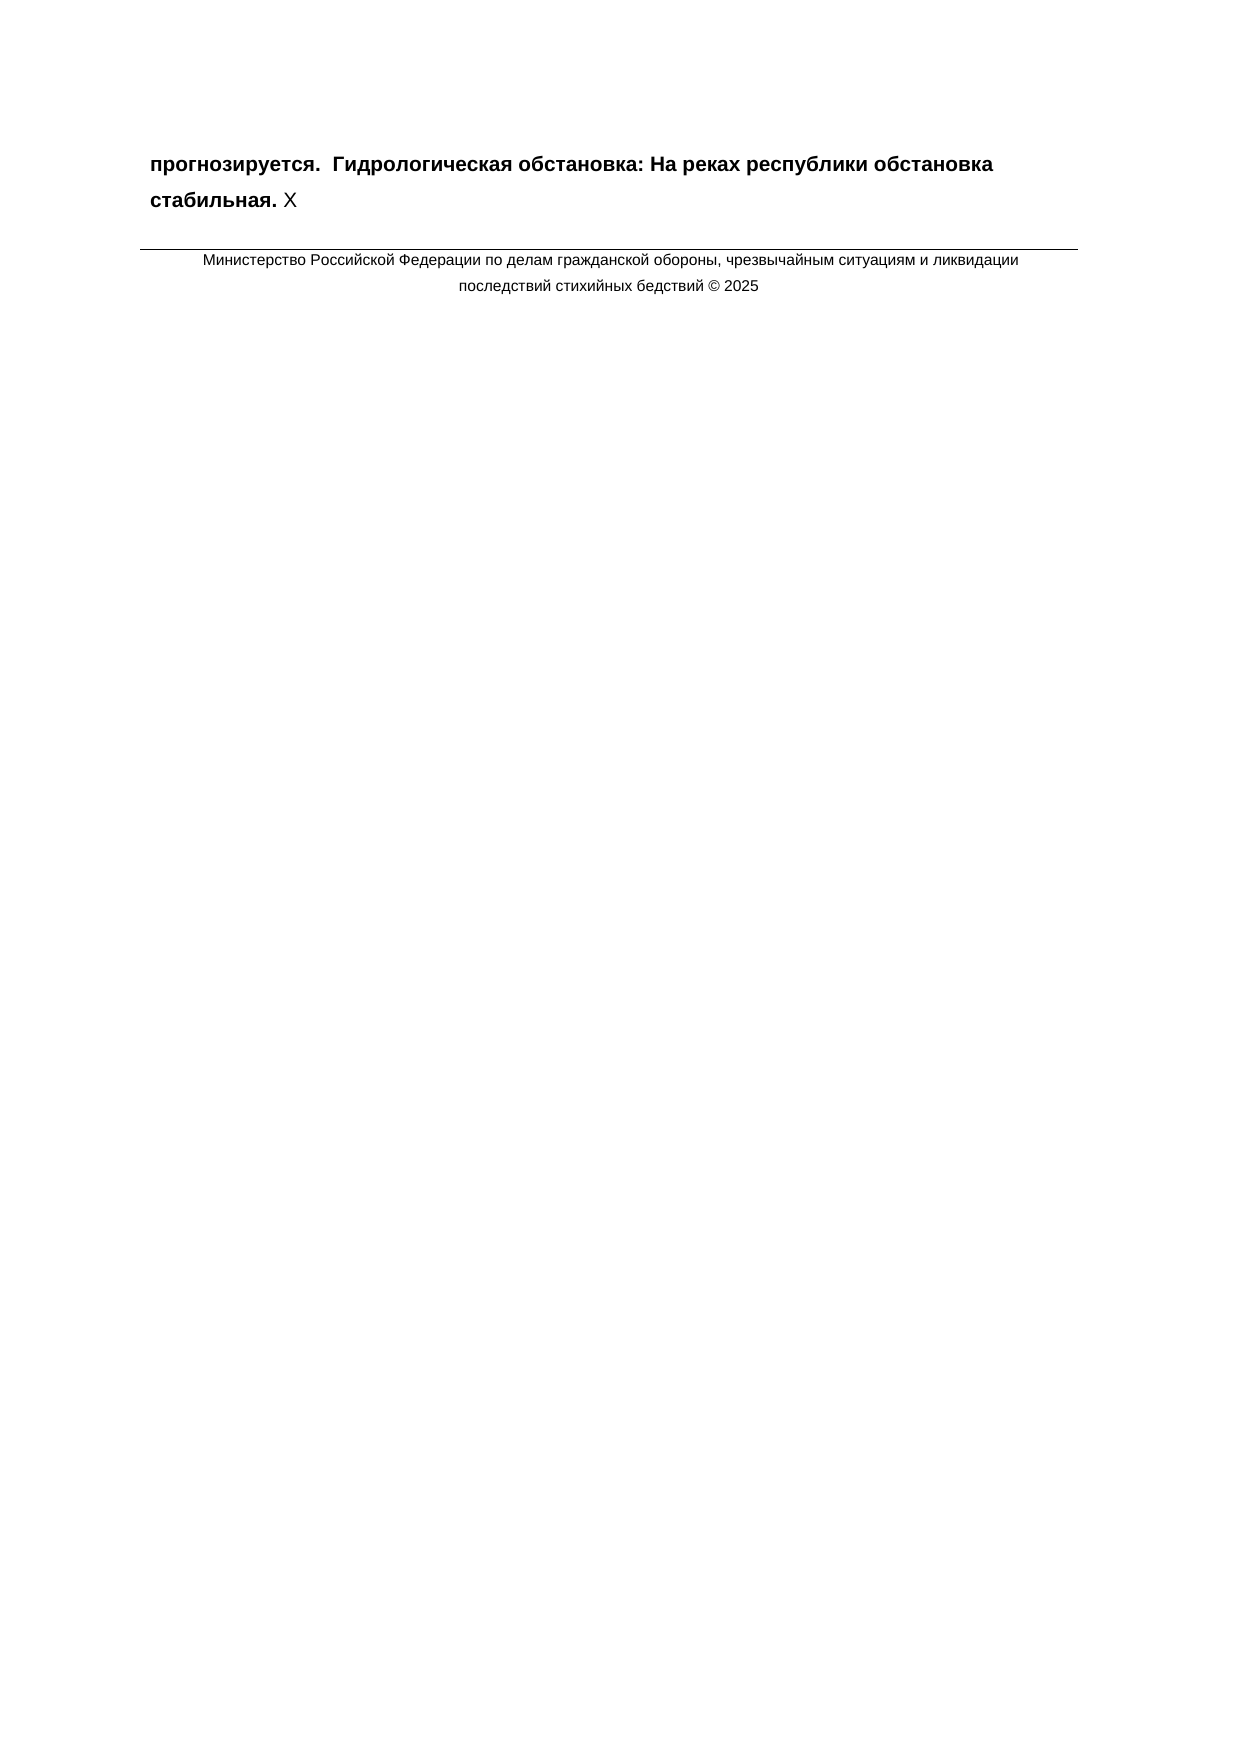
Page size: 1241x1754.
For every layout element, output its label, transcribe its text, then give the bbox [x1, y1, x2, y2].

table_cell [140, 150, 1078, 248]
table_cell Министерство Российской Федерации по делам гражданской обороны, чрезвычайным ситуациям и ликвидации последствий стихийных бедствий © 2025 [140, 250, 1078, 332]
